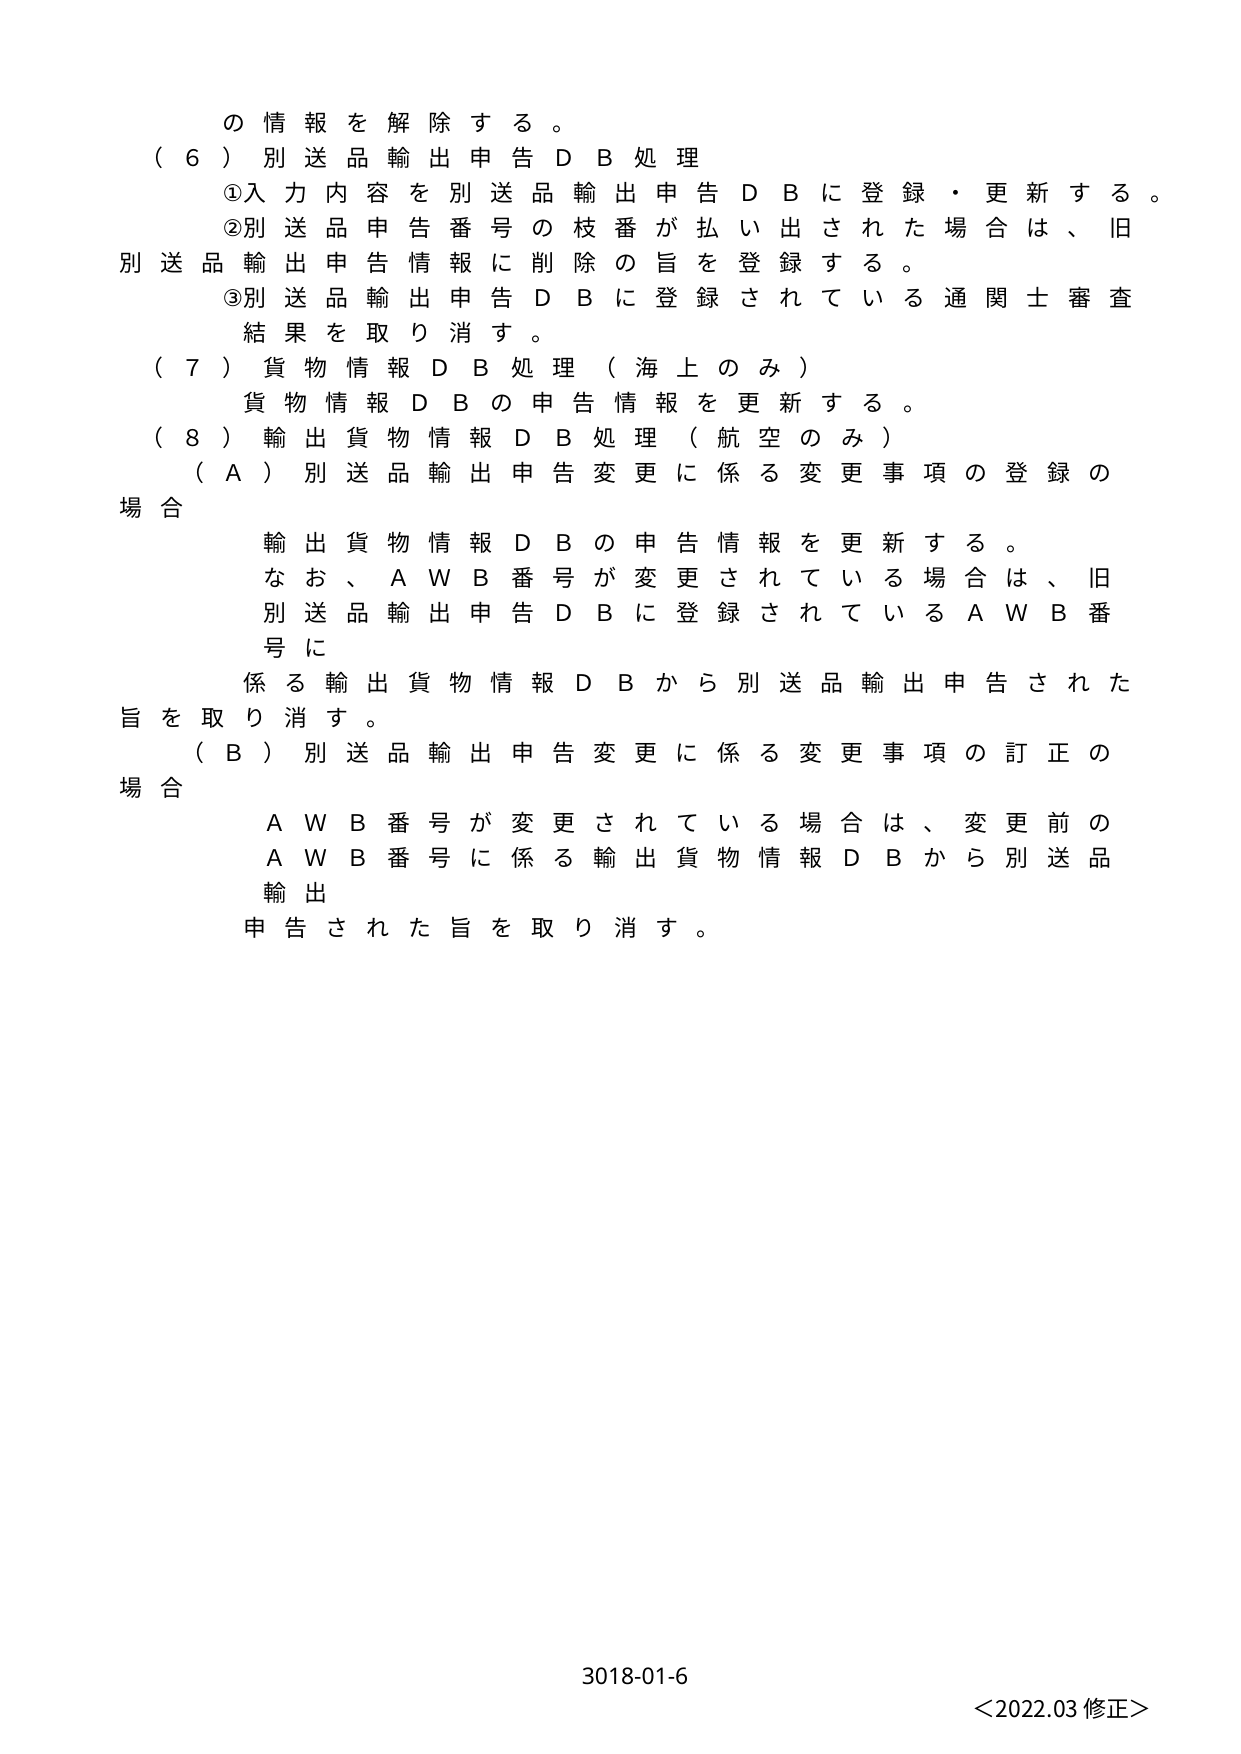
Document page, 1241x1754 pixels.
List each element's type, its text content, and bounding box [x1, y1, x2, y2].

text なお、ＡＷＢ番号が変更されている場合は、旧別送品輸出申告ＤＢに登録されているＡＷＢ番号に [243, 559, 1150, 664]
text 輸出貨物情報ＤＢの申告情報を更新する。 [119, 524, 1150, 559]
text （Ａ）別送品輸出申告変更に係る変更事項の登録の場合 [119, 454, 1150, 524]
text ②別送品申告番号の枝番が払い出された場合は、旧別送品輸出申告情報に削除の旨を登録する。 [119, 209, 1150, 279]
text （７）貨物情報ＤＢ処理（海上のみ） [119, 349, 1150, 384]
text 申告された旨を取り消す。 [119, 909, 1150, 944]
text （６）別送品輸出申告ＤＢ処理 [119, 139, 1150, 174]
text （Ｂ）別送品輸出申告変更に係る変更事項の訂正の場合 [119, 734, 1150, 804]
text ①入力内容を別送品輸出申告ＤＢに登録・更新する。 [119, 174, 1150, 209]
text ③別送品輸出申告ＤＢに登録されている通関士審査結果を取り消す。 [202, 279, 1150, 349]
text ＡＷＢ番号が変更されている場合は、変更前のＡＷＢ番号に係る輸出貨物情報ＤＢから別送品輸出 [243, 804, 1150, 909]
text 係る輸出貨物情報ＤＢから別送品輸出申告された旨を取り消す。 [119, 664, 1150, 734]
text （８）輸出貨物情報ＤＢ処理（航空のみ） [119, 419, 1150, 454]
text 貨物情報ＤＢの申告情報を更新する。 [222, 384, 1150, 419]
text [202, 104, 1150, 139]
